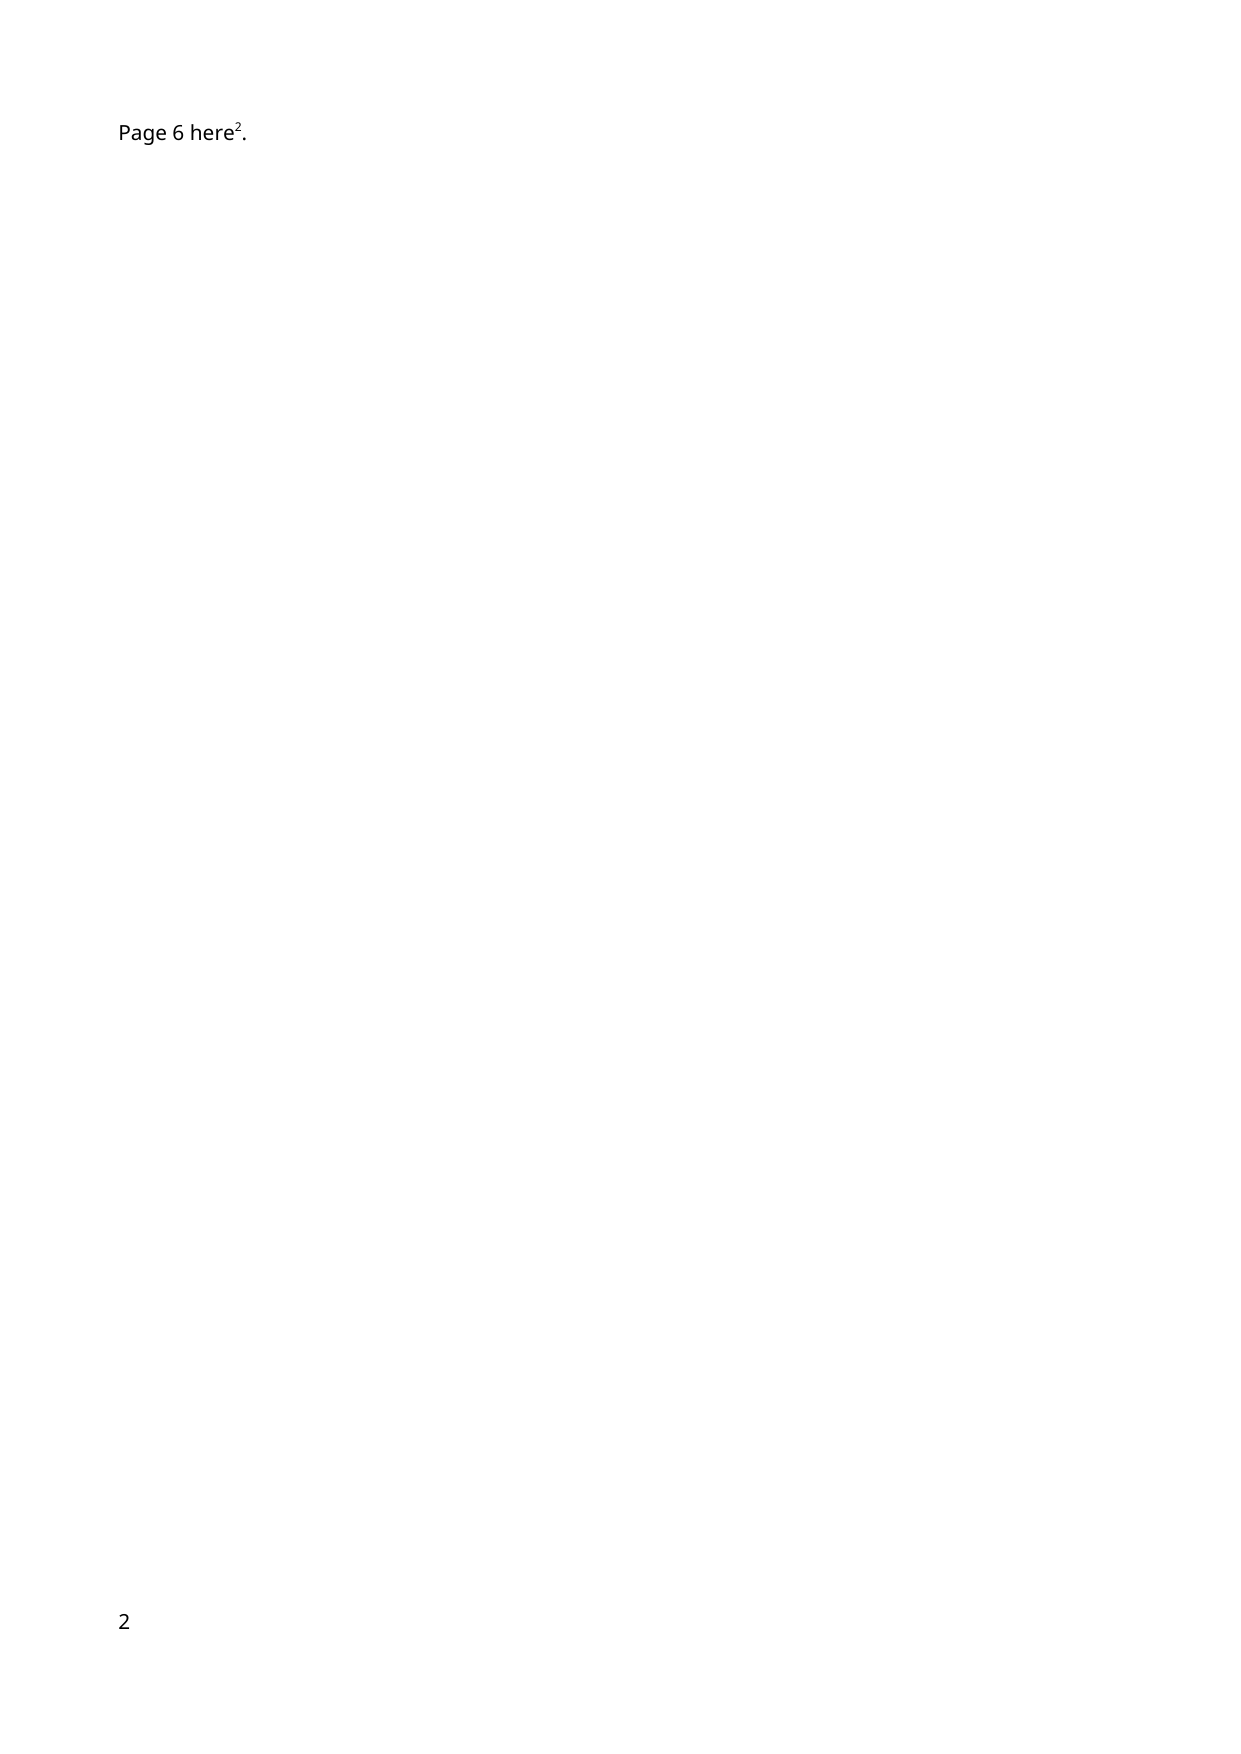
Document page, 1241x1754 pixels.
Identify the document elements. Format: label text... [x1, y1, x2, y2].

text Page 6 here. [118, 118, 1122, 146]
